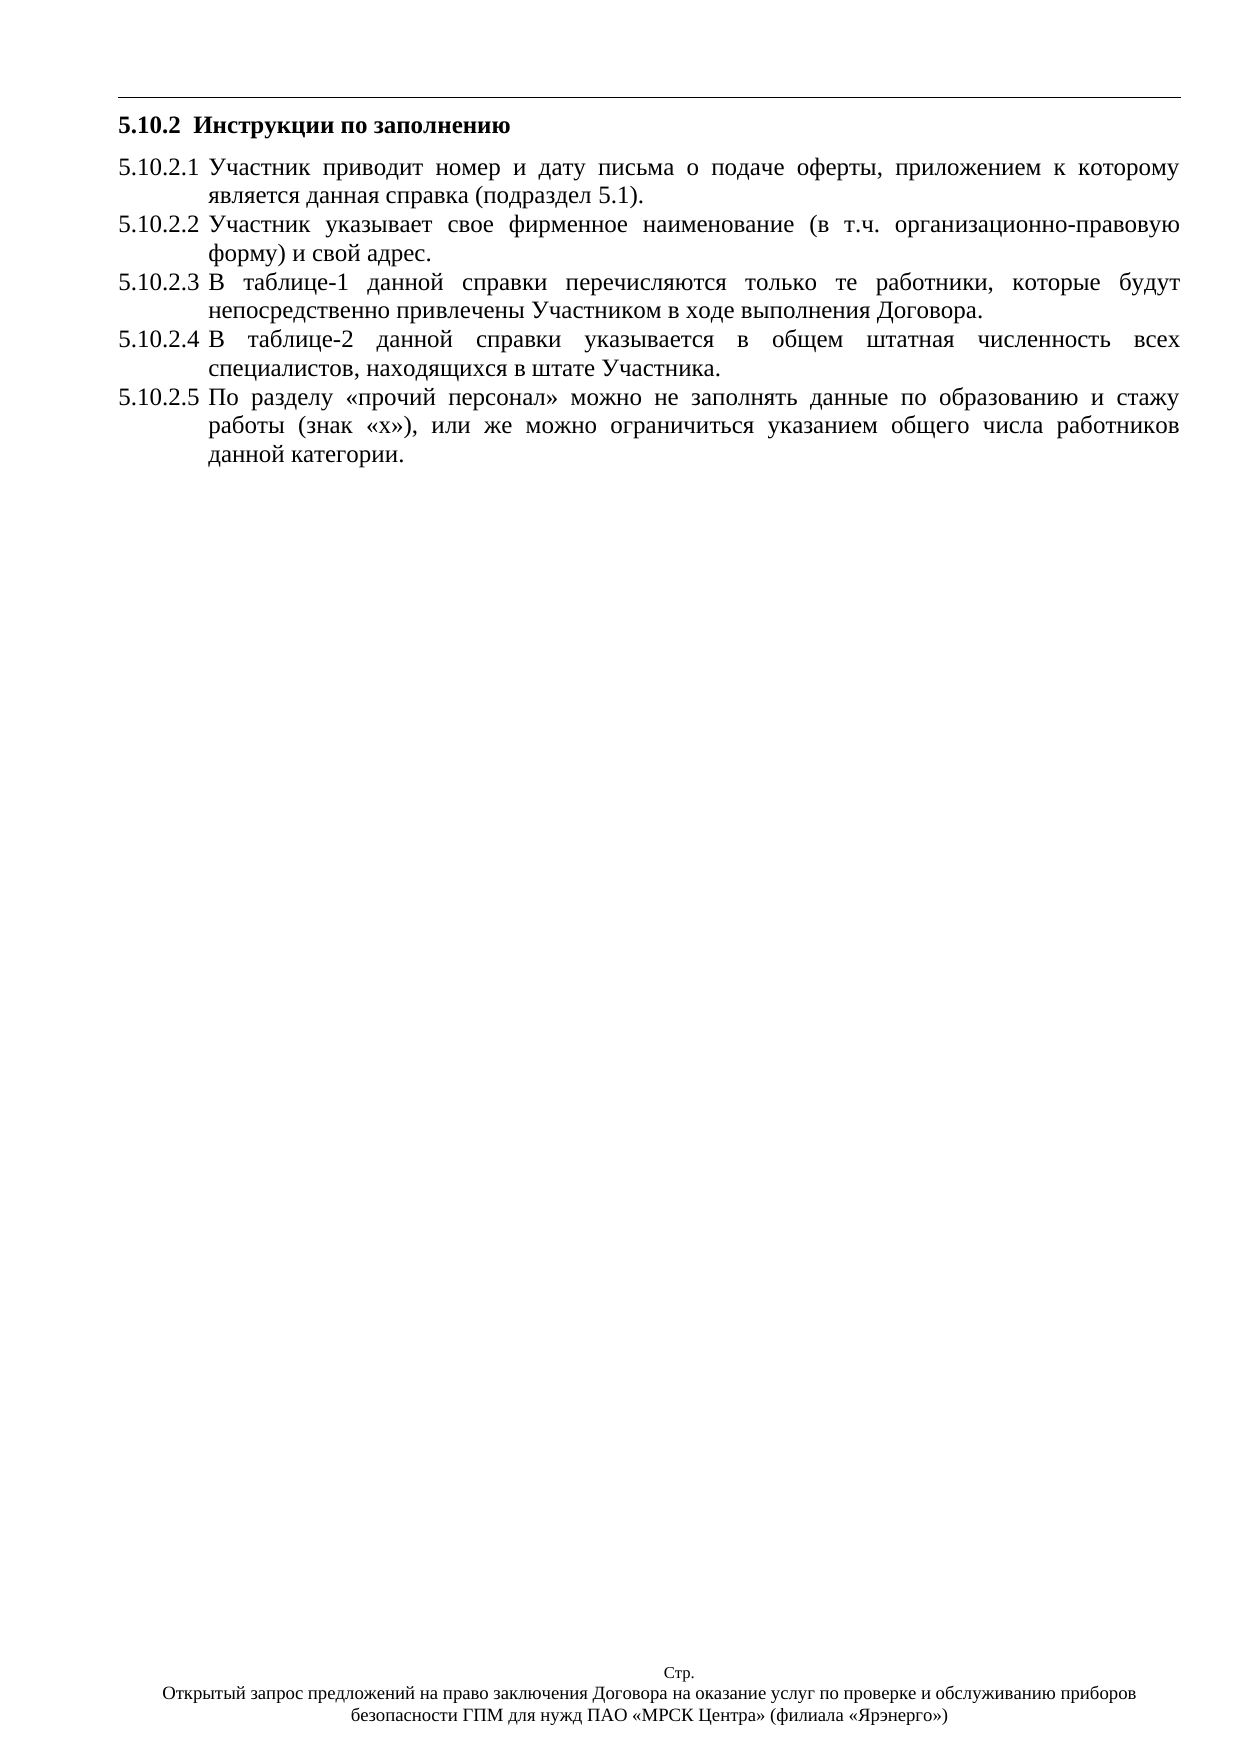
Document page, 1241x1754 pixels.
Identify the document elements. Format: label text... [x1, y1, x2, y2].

subtitle Инструкции по заполнению [118, 111, 1181, 139]
list Участник приводит номер и дату письма о подаче оферты, приложением к которому является данная справка (подраздел 5.1). [118, 152, 1181, 209]
list В таблице-1 данной справки перечисляются только те работники, которые будут непосредственно привлечены Участником в ходе выполнения Договора. [118, 267, 1181, 324]
list В таблице-2 данной справки указывается в общем штатная численность всех специалистов, находящихся в штате Участника. [118, 324, 1181, 382]
list По разделу «прочий персонал» можно не заполнять данные по образованию и стажу работы (знак «х»), или же можно ограничиться указанием общего числа работников данной категории. [118, 382, 1181, 468]
list Участник указывает свое фирменное наименование (в т.ч. организационно-правовую форму) и свой адрес. [118, 209, 1181, 267]
